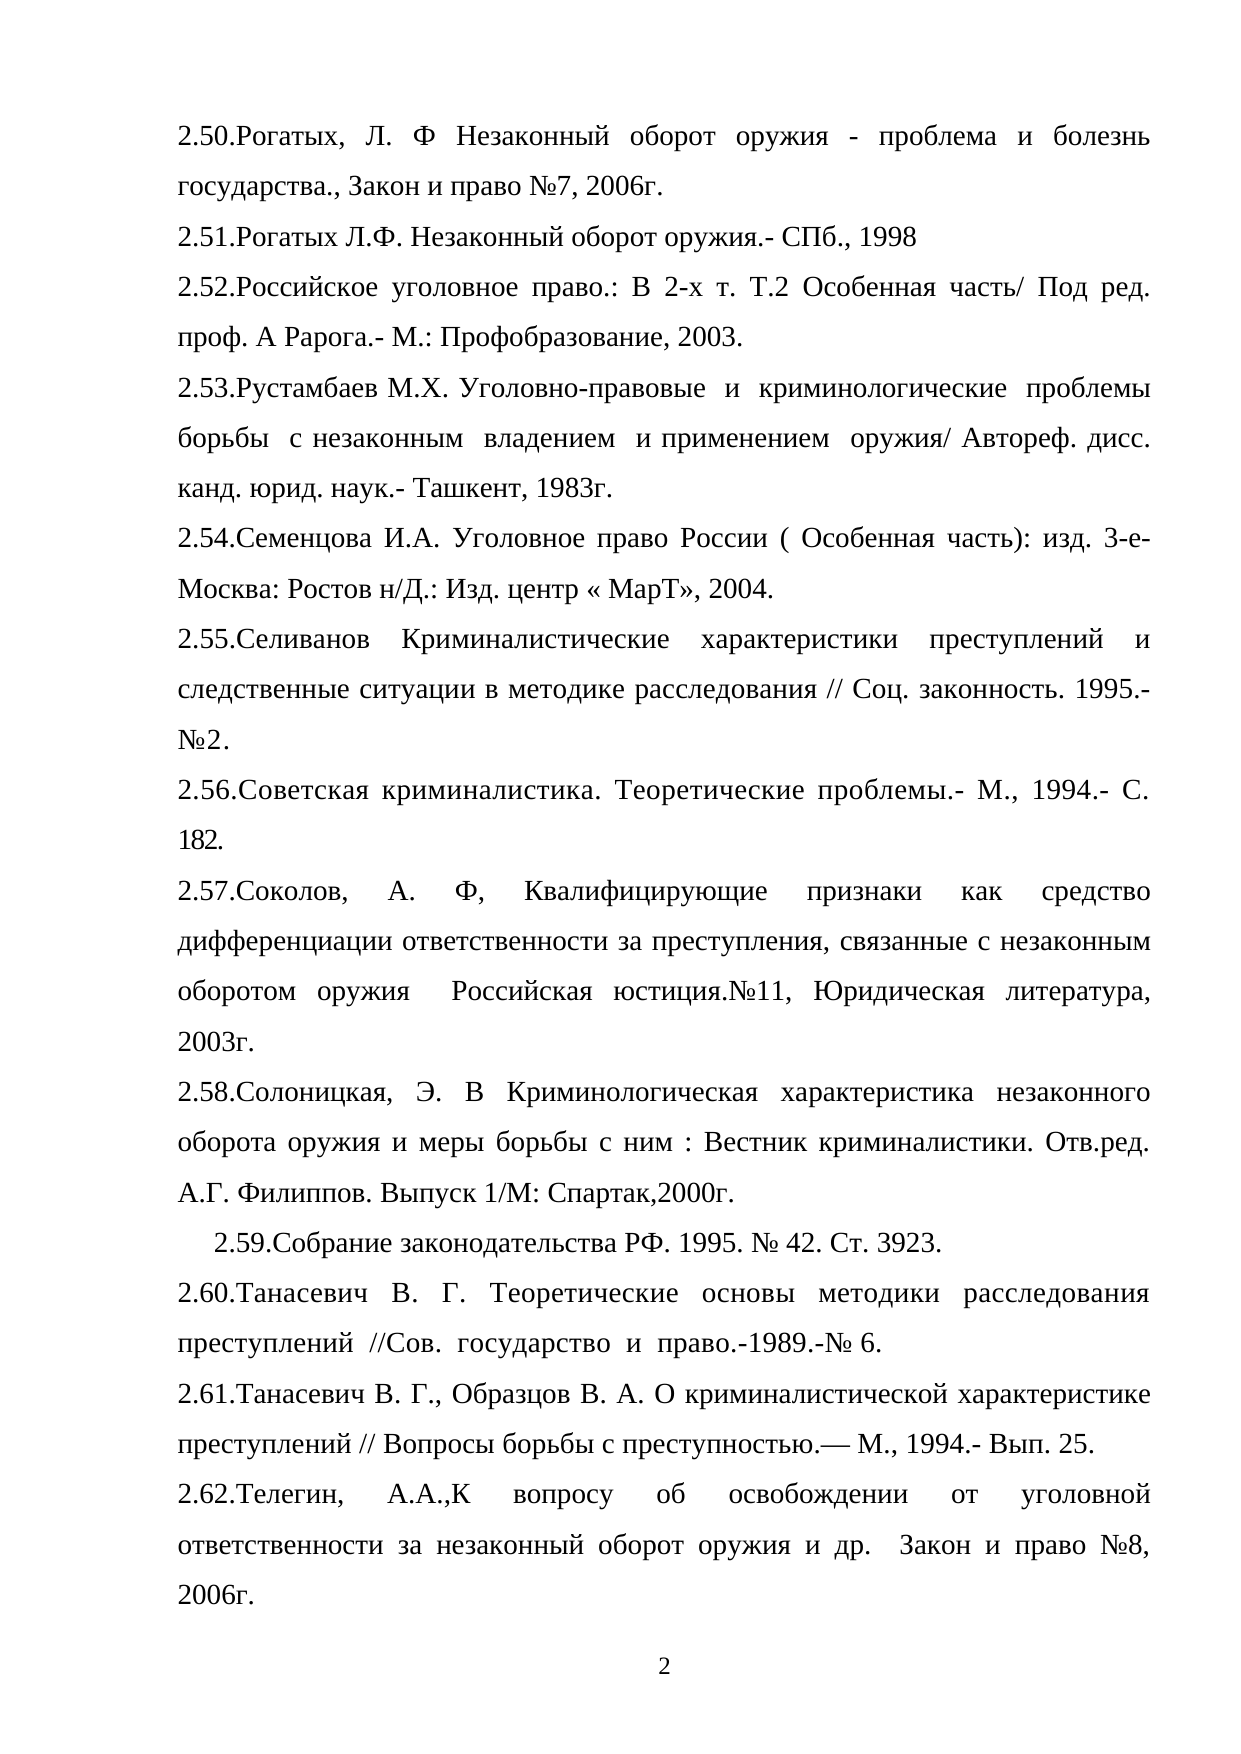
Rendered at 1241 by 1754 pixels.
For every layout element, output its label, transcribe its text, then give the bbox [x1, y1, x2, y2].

text 2.56.Советская криминалистика. Теоретические проблемы.- М., 1994.- С. 182. [177, 772, 1152, 856]
text 2.58.Солоницкая, Э. В Криминологическая характеристика незаконного оборота оружия и меры борьбы с ним : Вестник криминалистики. Отв.ред. А.Г. Филиппов. Выпуск 1/М: Спартак,2000г. [177, 1074, 1152, 1208]
text 2.54.Семенцова И.А. Уголовное право России ( Особенная часть): изд. 3-е-Москва: Ростов н/Д.: Изд. центр « МарТ», 2004. [177, 521, 1152, 604]
text 2.53.Рустамбаев М.Х. Уголовно-правовые и криминологические проблемы борьбы с незаконным владением и применением оружия/ Автореф. дисс. канд. юрид. наук.- Ташкент, 1983г. [177, 370, 1152, 504]
text 2.59.Собрание законодательства РФ. 1995. № 42. Ст. 3923. [177, 1225, 1152, 1258]
text 2.62.Телегин, А.А.,К вопросу об освобождении от уголовной ответственности за незаконный оборот оружия и др. Закон и право №8, 2006г. [177, 1477, 1152, 1611]
text 2.50.Рогатых, Л. Ф Незаконный оборот оружия - проблема и болезнь государства., Закон и право №7, 2006г. [177, 118, 1152, 202]
text 2.60.Танасевич В. Г. Теоретические основы методики расследования преступлений //Сов. государство и право.-1989.-№ 6. [177, 1275, 1152, 1359]
text 2.52.Российское уголовное право.: В 2-х т. Т.2 Особенная часть/ Под ред. проф. А Рарога.- М.: Профобразование, 2003. [177, 269, 1152, 353]
text 2.51.Рогатых Л.Ф. Незаконный оборот оружия.- СПб., 1998 [177, 219, 1152, 252]
text 2.55.Селиванов Криминалистические характеристики преступлений и следственные ситуации в методике расследования // Соц. законность. 1995.-№2. [177, 621, 1152, 755]
text 2.57.Соколов, А. Ф, Квалифицирующие признаки как средство дифференциации ответственности за преступления, связанные с незаконным оборотом оружия Российская юстиция.№11, Юридическая литература, 2003г. [177, 873, 1152, 1057]
text 2.61.Танасевич В. Г., Образцов В. А. О криминалистической характеристике преступлений // Вопросы борьбы с преступностью.— М., 1994.- Вып. 25. [177, 1376, 1152, 1460]
